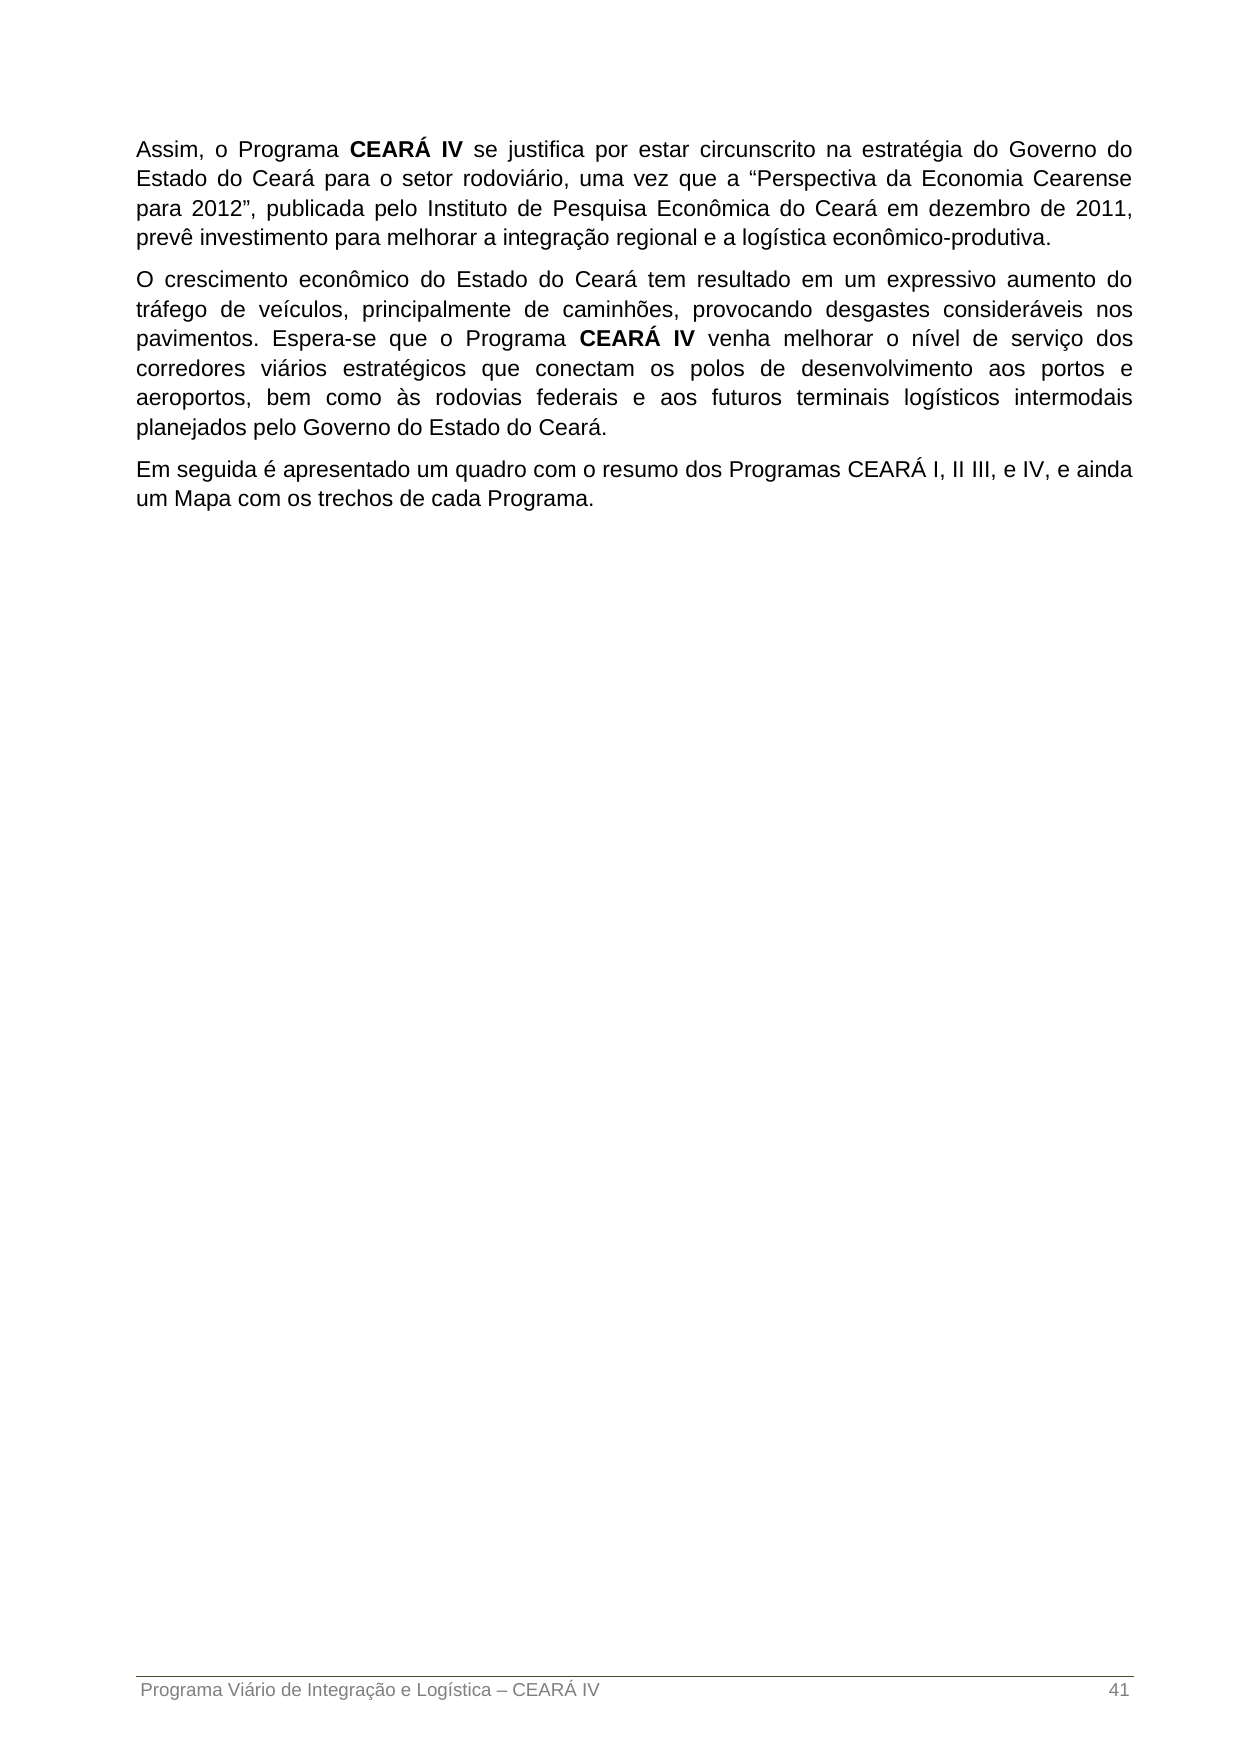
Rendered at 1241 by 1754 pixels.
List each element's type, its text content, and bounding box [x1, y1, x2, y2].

text Assim, o Programa CEARÁ IV se justifica por estar circunscrito na estratégia do Governo do Estado do Ceará para o setor rodoviário, uma vez que a “Perspectiva da Economia Cearense para 2012”, publicada pelo Instituto de Pesquisa Econômica do Ceará em dezembro de 2011, prevê investimento para melhorar a integração regional e a logística econômico-produtiva. [136, 136, 1134, 251]
text O crescimento econômico do Estado do Ceará tem resultado em um expressivo aumento do tráfego de veículos, principalmente de caminhões, provocando desgastes consideráveis nos pavimentos. Espera-se que o Programa CEARÁ IV venha melhorar o nível de serviço dos corredores viários estratégicos que conectam os polos de desenvolvimento aos portos e aeroportos, bem como às rodovias federais e aos futuros terminais logísticos intermodais planejados pelo Governo do Estado do Ceará. [136, 266, 1134, 440]
text Em seguida é apresentado um quadro com o resumo dos Programas CEARÁ I, II III, e IV, e ainda um Mapa com os trechos de cada Programa. [136, 456, 1134, 511]
